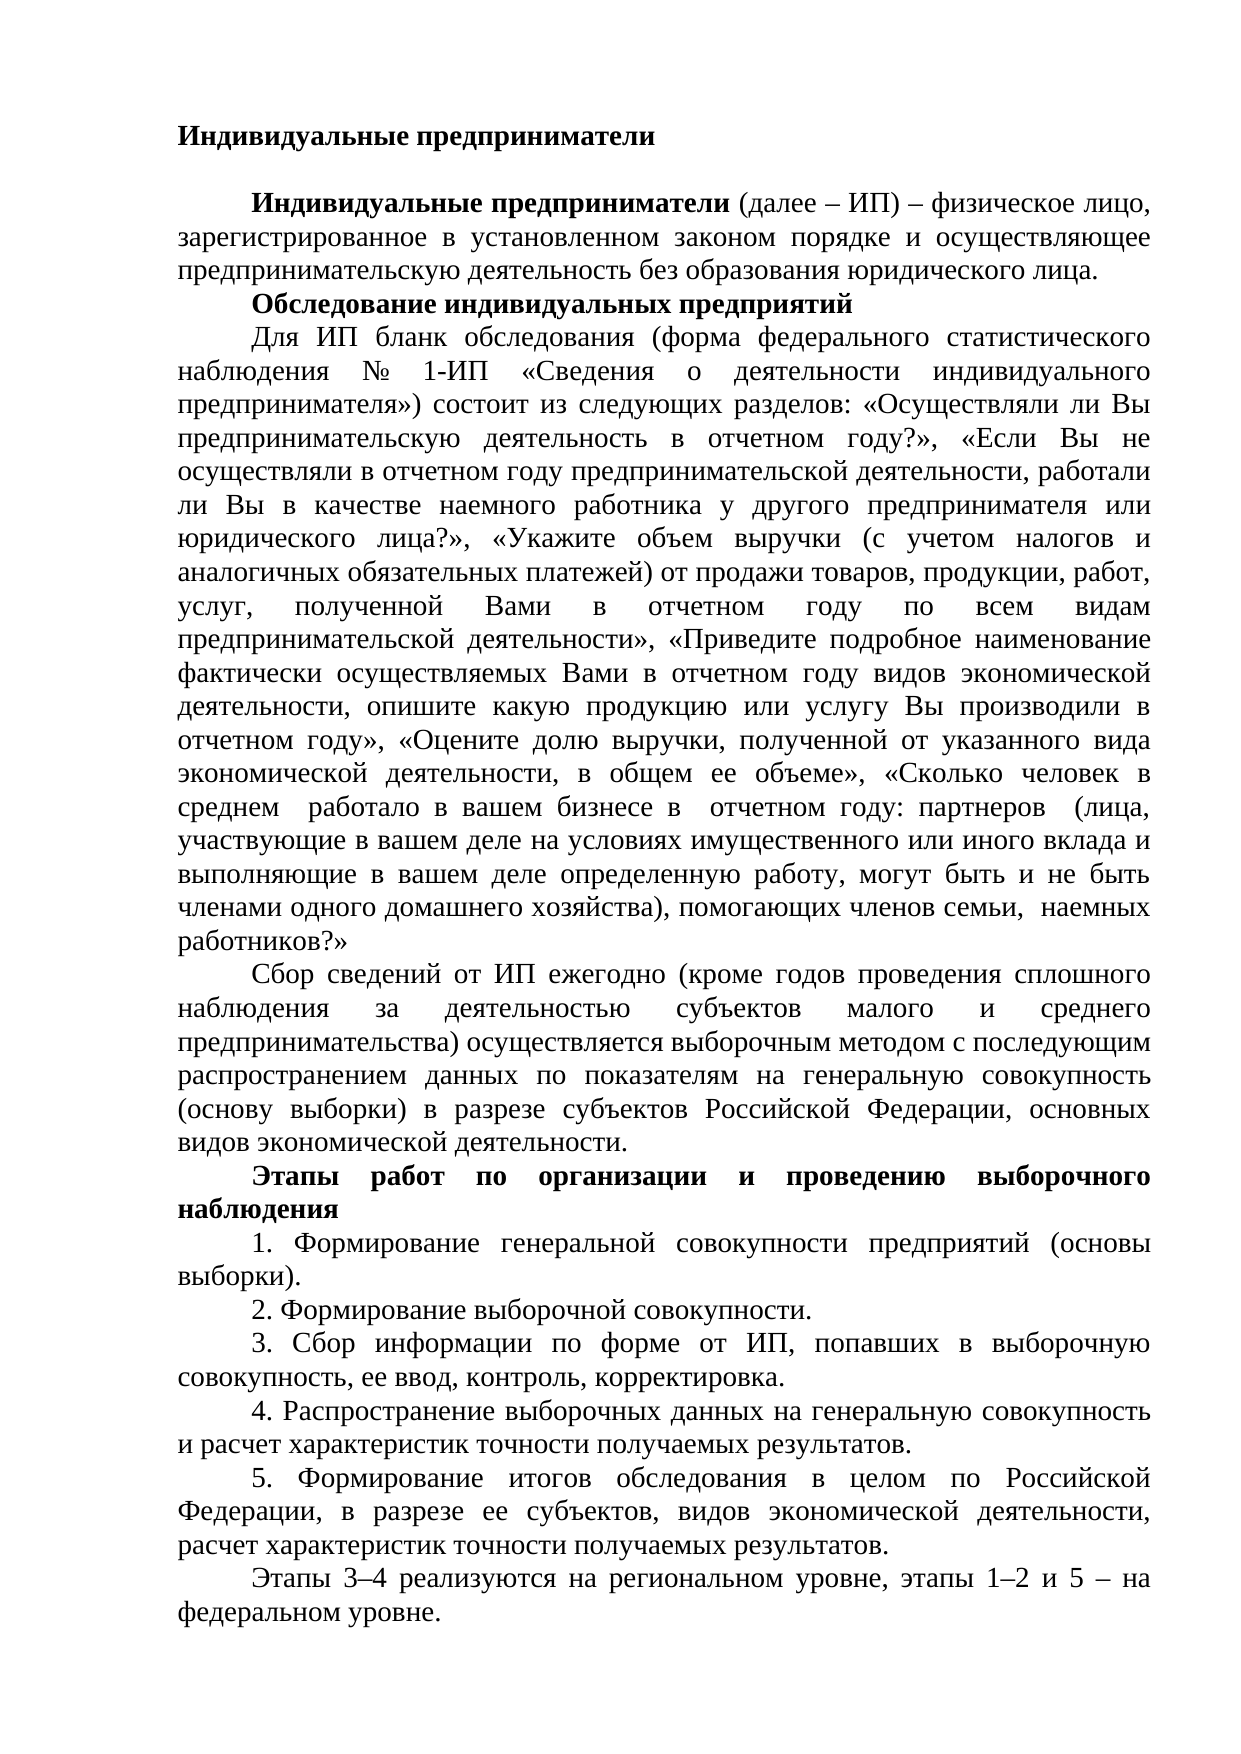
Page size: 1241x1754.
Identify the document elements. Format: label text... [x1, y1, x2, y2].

text 1. Формирование генеральной совокупности предприятий (основы выборки). [177, 1225, 1152, 1292]
text 5. Формирование итогов обследования в целом по Российской Федерации, в разрезе ее субъектов, видов экономической деятельности, расчет характеристик точности получаемых результатов. [177, 1460, 1152, 1560]
text Этапы работ по организации и проведению выборочного наблюдения [177, 1158, 1152, 1225]
text 3. Сбор информации по форме от ИП, попавших в выборочную совокупность, ее ввод, контроль, корректировка. [177, 1326, 1152, 1393]
text 2. Формирование выборочной совокупности. [177, 1292, 1152, 1326]
text Индивидуальные предприниматели [177, 118, 1152, 152]
text Обследование индивидуальных предприятий [177, 286, 1152, 319]
text 4. Распространение выборочных данных на генеральную совокупность и расчет характеристик точности получаемых результатов. [177, 1393, 1152, 1460]
text Для ИП бланк обследования (форма федерального статистического наблюдения № 1-ИП «Сведения о деятельности индивидуального предпринимателя») состоит из следующих разделов: «Осуществляли ли Вы предпринимательскую деятельность в отчетном году?», «Если Вы не осуществляли в отчетном году предпринимательской деятельности, работали ли Вы в качестве наемного работника у другого предпринимателя или юридического лица?», «Укажите объем выручки (с учетом налогов и аналогичных обязательных платежей) от продажи товаров, продукции, работ, услуг, полученной Вами в отчетном году по всем видам предпринимательской деятельности», «Приведите подробное наименование фактически осуществляемых Вами в отчетном году видов экономической деятельности, опишите какую продукцию или услугу Вы производили в отчетном году», «Оцените долю выручки, полученной от указанного вида экономической деятельности, в общем ее объеме», «Сколько человек в среднем работало в вашем бизнесе в отчетном году: партнеров (лица, участвующие в вашем деле на условиях имущественного или иного вклада и выполняющие в вашем деле определенную работу, могут быть и не быть членами одного домашнего хозяйства), помогающих членов семьи, наемных работников?» [177, 319, 1152, 957]
text Индивидуальные предприниматели (далее – ИП) – физическое лицо, зарегистрированное в установленном законом порядке и осуществляющее предпринимательскую деятельность без образования юридического лица. [177, 185, 1152, 286]
text Этапы 3–4 реализуются на региональном уровне, этапы 1–2 и 5 – на федеральном уровне. [177, 1560, 1152, 1627]
text Сбор сведений от ИП ежегодно (кроме годов проведения сплошного наблюдения за деятельностью субъектов малого и среднего предпринимательства) осуществляется выборочным методом с последующим распространением данных по показателям на генеральную совокупность (основу выборки) в разрезе субъектов Российской Федерации, основных видов экономической деятельности. [177, 957, 1152, 1158]
